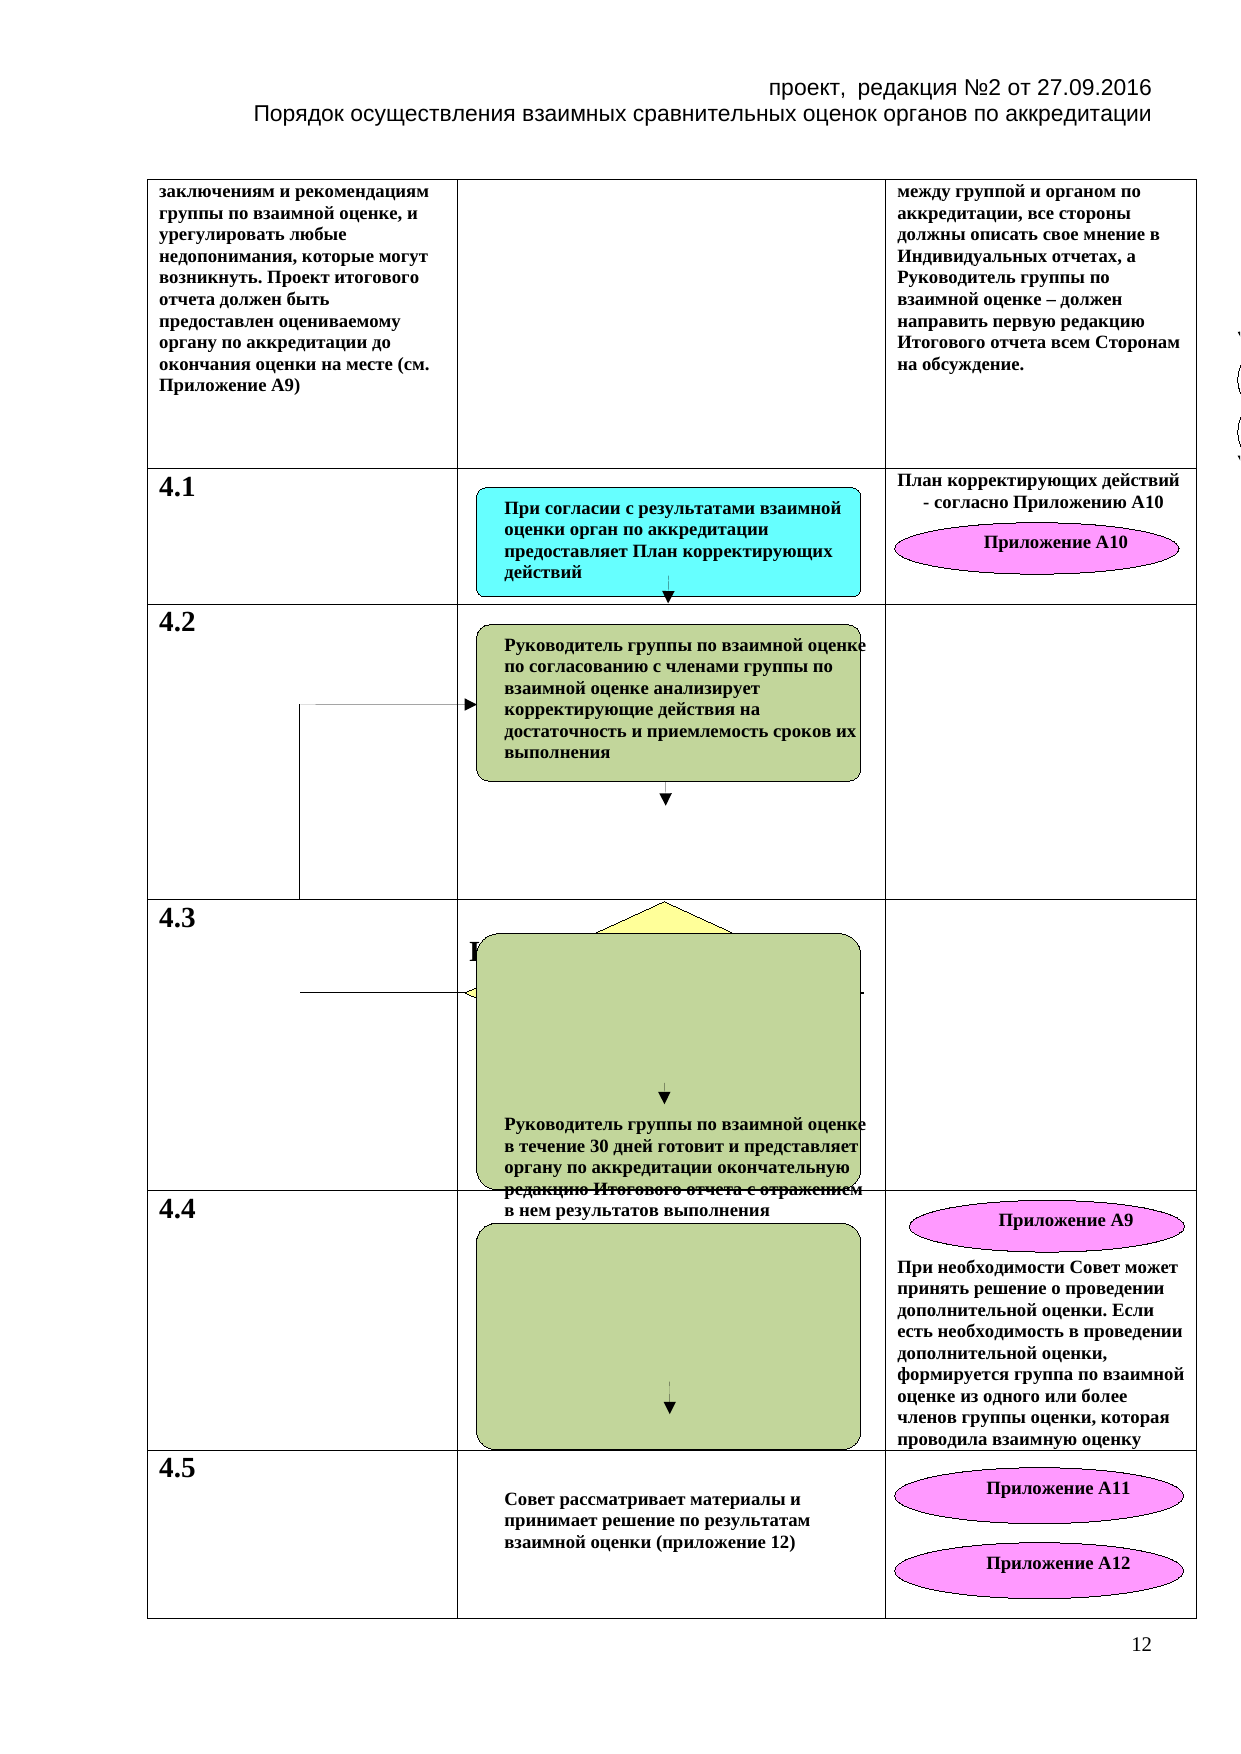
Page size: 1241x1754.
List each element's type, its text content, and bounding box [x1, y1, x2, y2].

table_cell 4.1 [148, 469, 457, 603]
table_cell [458, 605, 885, 899]
table_cell [458, 1451, 885, 1618]
table_cell 4.5 [148, 1451, 457, 1618]
table_cell [458, 469, 885, 603]
table_cell При необходимости Совет может принять решение о проведении дополнительной оценки. Если есть необходимость в проведении дополнительной оценки, формируется группа по взаимной оценке из одного или более членов группы оценки, которая проводила взаимную оценку [886, 1191, 1196, 1449]
table_cell [458, 180, 885, 468]
table_cell План корректирующих действий - согласно Приложению А10 [886, 469, 1196, 603]
table_cell Нет Да [458, 900, 885, 1190]
table_cell 4.3 [148, 900, 457, 1190]
table_cell 4.2 [148, 605, 457, 899]
table_cell [458, 1191, 885, 1449]
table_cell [886, 180, 1196, 468]
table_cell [148, 180, 457, 468]
table_cell [886, 900, 1196, 1190]
table_cell 4.4 [148, 1191, 457, 1449]
table_cell [886, 1451, 1196, 1618]
table_cell [886, 605, 1196, 899]
